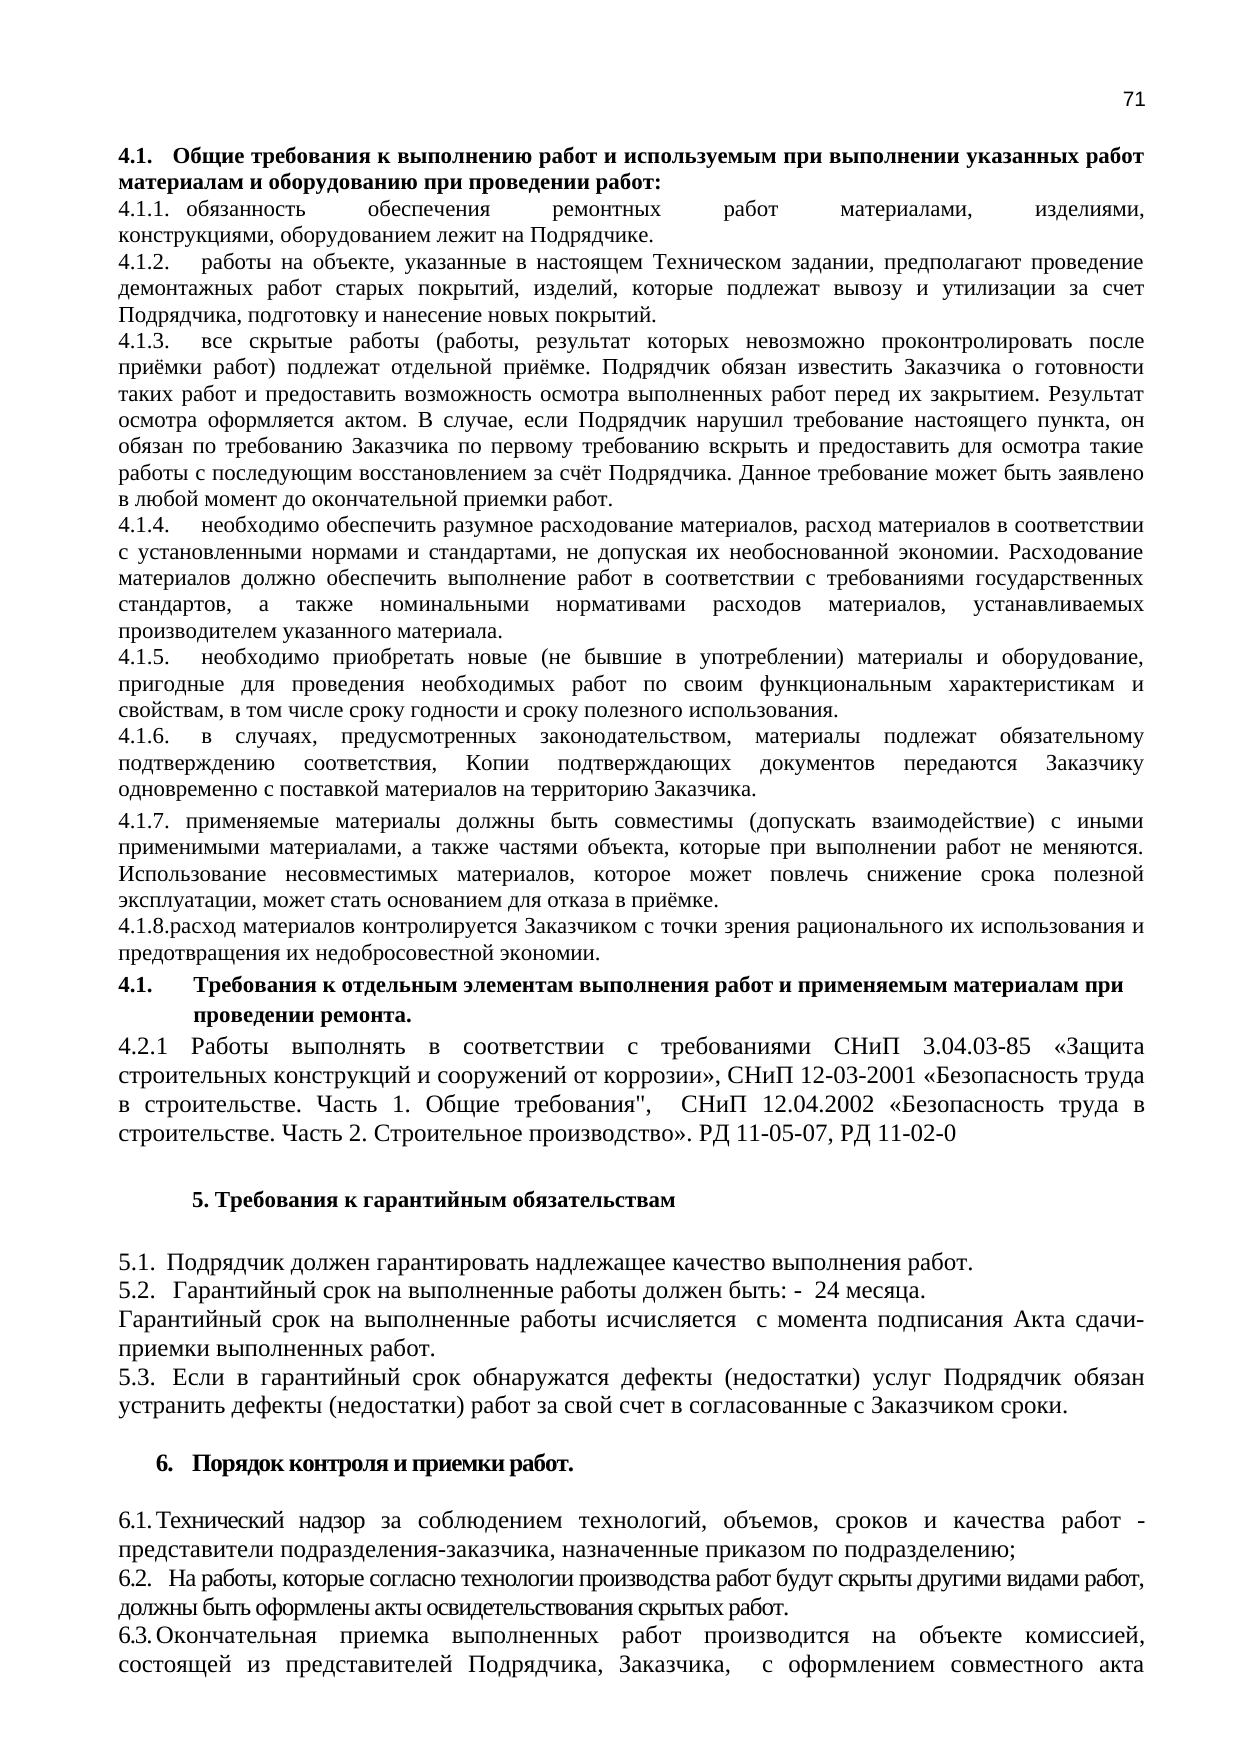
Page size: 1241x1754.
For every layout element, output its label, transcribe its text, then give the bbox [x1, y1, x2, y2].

text 4.1.7. применяемые материалы должны быть совместимы (допускать взаимодействие) с иными применимыми материалами, а также частями объекта, которые при выполнении работ не меняются. Использование несовместимых материалов, которое может повлечь снижение срока полезной эксплуатации, может стать основанием для отказа в приёмке. [118, 807, 1146, 912]
text 5. Требования к гарантийным обязательствам [118, 1186, 1146, 1213]
list необходимо обеспечить разумное расходование материалов, расход материалов в соответствии с установленными нормами и стандартами, не допуская их необоснованной экономии. Расходование материалов должно обеспечить выполнение работ в соответствии с требованиями государственных стандартов, а также номинальными нормативами расходов материалов, устанавливаемых производителем указанного материала. [118, 511, 1146, 643]
list Подрядчик должен гарантировать надлежащее качество выполнения работ. [118, 1247, 1146, 1276]
list все скрытые работы (работы, результат которых невозможно проконтролировать после приёмки работ) подлежат отдельной приёмке. Подрядчик обязан известить Заказчика о готовности таких работ и предоставить возможность осмотра выполненных работ перед их закрытием. Результат осмотра оформляется актом. В случае, если Подрядчик нарушил требование настоящего пункта, он обязан по требованию Заказчика по первому требованию вскрыть и предоставить для осмотра такие работы с последующим восстановлением за счёт Подрядчика. Данное требование может быть заявлено в любой момент до окончательной приемки работ. [118, 327, 1146, 511]
text 6.2. На работы, которые согласно технологии производства работ будут скрыты другими видами работ, должны быть оформлены акты освидетельствования скрытых работ. [118, 1563, 1146, 1621]
list Гарантийный срок на выполненные работы должен быть: - 24 месяца. [118, 1276, 1146, 1304]
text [118, 1621, 1146, 1678]
text 4.1.1. обязанность обеспечения ремонтных работ материалами, изделиями, конструкциями, оборудованием лежит на Подрядчике. [118, 195, 1146, 248]
text 6.1. Технический надзор за соблюдением технологий, объемов, сроков и качества работ - представители подразделения-заказчика, назначенные приказом по подразделению; [118, 1506, 1146, 1563]
list Порядок контроля и приемки работ. [118, 1448, 1146, 1477]
text Гарантийный срок на выполненные работы исчисляется с момента подписания Акта сдачи-приемки выполненных работ. [118, 1304, 1146, 1362]
list работы на объекте, указанные в настоящем Техническом задании, предполагают проведение демонтажных работ старых покрытий, изделий, которые подлежат вывозу и утилизации за счет Подрядчика, подготовку и нанесение новых покрытий. [118, 248, 1146, 327]
text 4.1.8.расход материалов контролируется Заказчиком с точки зрения рационального их использования и предотвращения их недобросовестной экономии. [118, 912, 1146, 965]
list Если в гарантийный срок обнаружатся дефекты (недостатки) услуг Подрядчик обязан устранить дефекты (недостатки) работ за свой счет в согласованные с Заказчиком сроки. [118, 1362, 1146, 1419]
text 4.2.1 Работы выполнять в соответствии с требованиями СНиП 3.04.03-85 «Защита строительных конструкций и сооружений от коррозии», СНиП 12-03-2001 «Безопасность труда в строительстве. Часть 1. Общие требования", СНиП 12.04.2002 «Безопасность труда в строительстве. Часть 2. Строительное производство». РД 11-05-07, РД 11-02-0 [118, 1031, 1146, 1146]
text 4.1. Общие требования к выполнению работ и используемым при выполнении указанных работ материалам и оборудованию при проведении работ: [118, 142, 1146, 195]
list в случаях, предусмотренных законодательством, материалы подлежат обязательному подтверждению соответствия, Копии подтверждающих документов передаются Заказчику одновременно с поставкой материалов на территорию Заказчика. [118, 722, 1146, 801]
list Требования к отдельным элементам выполнения работ и применяемым материалам при проведении ремонта. [118, 971, 1146, 1028]
list необходимо приобретать новые (не бывшие в употреблении) материалы и оборудование, пригодные для проведения необходимых работ по своим функциональным характеристикам и свойствам, в том числе сроку годности и сроку полезного использования. [118, 643, 1146, 722]
